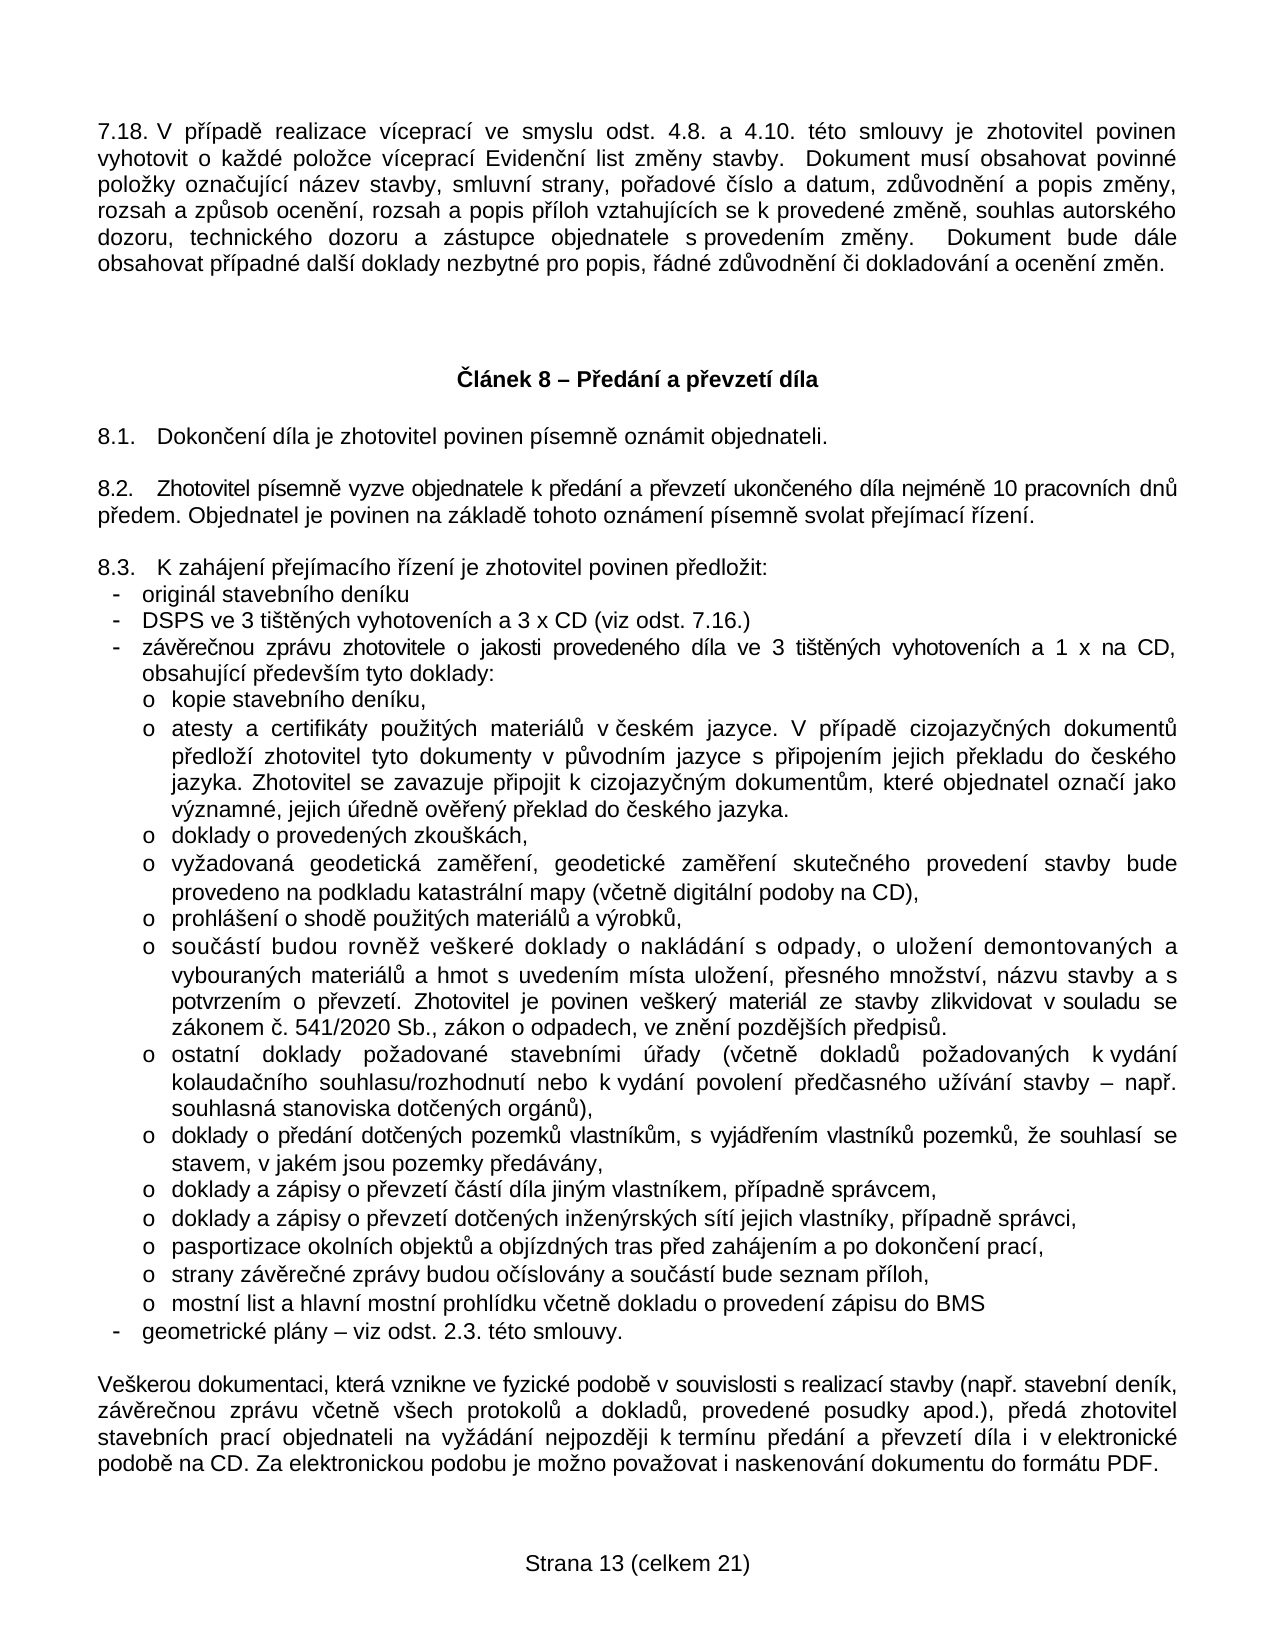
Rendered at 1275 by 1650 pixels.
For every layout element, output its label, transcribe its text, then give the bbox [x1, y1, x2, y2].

list kopie stavebního deníku, [142, 686, 1177, 714]
list mostní list a hlavní mostní prohlídku včetně dokladu o provedení zápisu do BMS [142, 1290, 1177, 1318]
list atesty a certifikáty použitých materiálů v českém jazyce. V případě cizojazyčných dokumentů předloží zhotovitel tyto dokumenty v původním jazyce s připojením jejich překladu do českého jazyka. Zhotovitel se zavazuje připojit k cizojazyčným dokumentům, které objednatel označí jako významné, jejich úředně ověřený překlad do českého jazyka. [142, 714, 1177, 822]
list vyžadovaná geodetická zaměření, geodetické zaměření skutečného provedení stavby bude provedeno na podkladu katastrální mapy (včetně digitální podoby na CD), [142, 850, 1177, 905]
list závěrečnou zprávu zhotovitele o jakosti provedeného díla ve 3 tištěných vyhotoveních a 1 x na CD, obsahující především tyto doklady: [112, 633, 1177, 686]
list pasportizace okolních objektů a objízdných tras před zahájením a po dokončení prací, [142, 1233, 1177, 1261]
list originál stavebního deníku [112, 581, 1177, 607]
list ostatní doklady požadované stavebními úřady (včetně dokladů požadovaných k vydání kolaudačního souhlasu/rozhodnutí nebo k vydání povolení předčasného užívání stavby – např. souhlasná stanoviska dotčených orgánů), [142, 1041, 1177, 1122]
list doklady a zápisy o převzetí částí díla jiným vlastníkem, případně správcem, [142, 1176, 1177, 1205]
list Dokončení díla je zhotovitel povinen písemně oznámit objednateli. [97, 423, 1177, 449]
list doklady o provedených zkouškách, [142, 822, 1177, 850]
list geometrické plány – viz odst. 2.3. této smlouvy. [112, 1318, 1177, 1344]
list doklady o předání dotčených pozemků vlastníkům, s vyjádřením vlastníků pozemků, že souhlasí se stavem, v jakém jsou pozemky předávány, [142, 1122, 1177, 1176]
text Veškerou dokumentaci, která vznikne ve fyzické podobě v souvislosti s realizací stavby (např. stavební deník, závěrečnou zprávu včetně všech protokolů a dokladů, provedené posudky apod.), předá zhotovitel stavebních prací objednateli na vyžádání nejpozději k termínu předání a převzetí díla i v elektronické podobě na CD. Za elektronickou podobu je možno považovat i naskenování dokumentu do formátu PDF. [97, 1371, 1177, 1476]
list součástí budou rovněž veškeré doklady o nakládání s odpady, o uložení demontovaných a vybouraných materiálů a hmot s uvedením místa uložení, přesného množství, názvu stavby a s potvrzením o převzetí. Zhotovitel je povinen veškerý materiál ze stavby zlikvidovat v souladu se zákonem č. 541/2020 Sb., zákon o odpadech, ve znění pozdějších předpisů. [142, 933, 1177, 1041]
list doklady a zápisy o převzetí dotčených inženýrských sítí jejich vlastníky, případně správci, [142, 1205, 1177, 1233]
list Zhotovitel písemně vyzve objednatele k předání a převzetí ukončeného díla nejméně 10 pracovních dnů předem. Objednatel je povinen na základě tohoto oznámení písemně svolat přejímací řízení. [97, 475, 1177, 528]
text Článek 8 – Předání a převzetí díla [97, 366, 1177, 393]
list DSPS ve 3 tištěných vyhotoveních a 3 x CD (viz odst. 7.16.) [112, 607, 1177, 633]
list prohlášení o shodě použitých materiálů a výrobků, [142, 905, 1177, 933]
list V případě realizace víceprací ve smyslu odst. 4.8. a 4.10. této smlouvy je zhotovitel povinen vyhotovit o každé položce víceprací Evidenční list změny stavby. Dokument musí obsahovat povinné položky označující název stavby, smluvní strany, pořadové číslo a datum, zdůvodnění a popis změny, rozsah a způsob ocenění, rozsah a popis příloh vztahujících se k provedené změně, souhlas autorského dozoru, technického dozoru a zástupce objednatele s provedením změny. Dokument bude dále obsahovat případné další doklady nezbytné pro popis, řádné zdůvodnění či dokladování a ocenění změn. [97, 118, 1177, 276]
list K zahájení přejímacího řízení je zhotovitel povinen předložit: [97, 554, 1177, 581]
list strany závěrečné zprávy budou očíslovány a součástí bude seznam příloh, [142, 1261, 1177, 1290]
